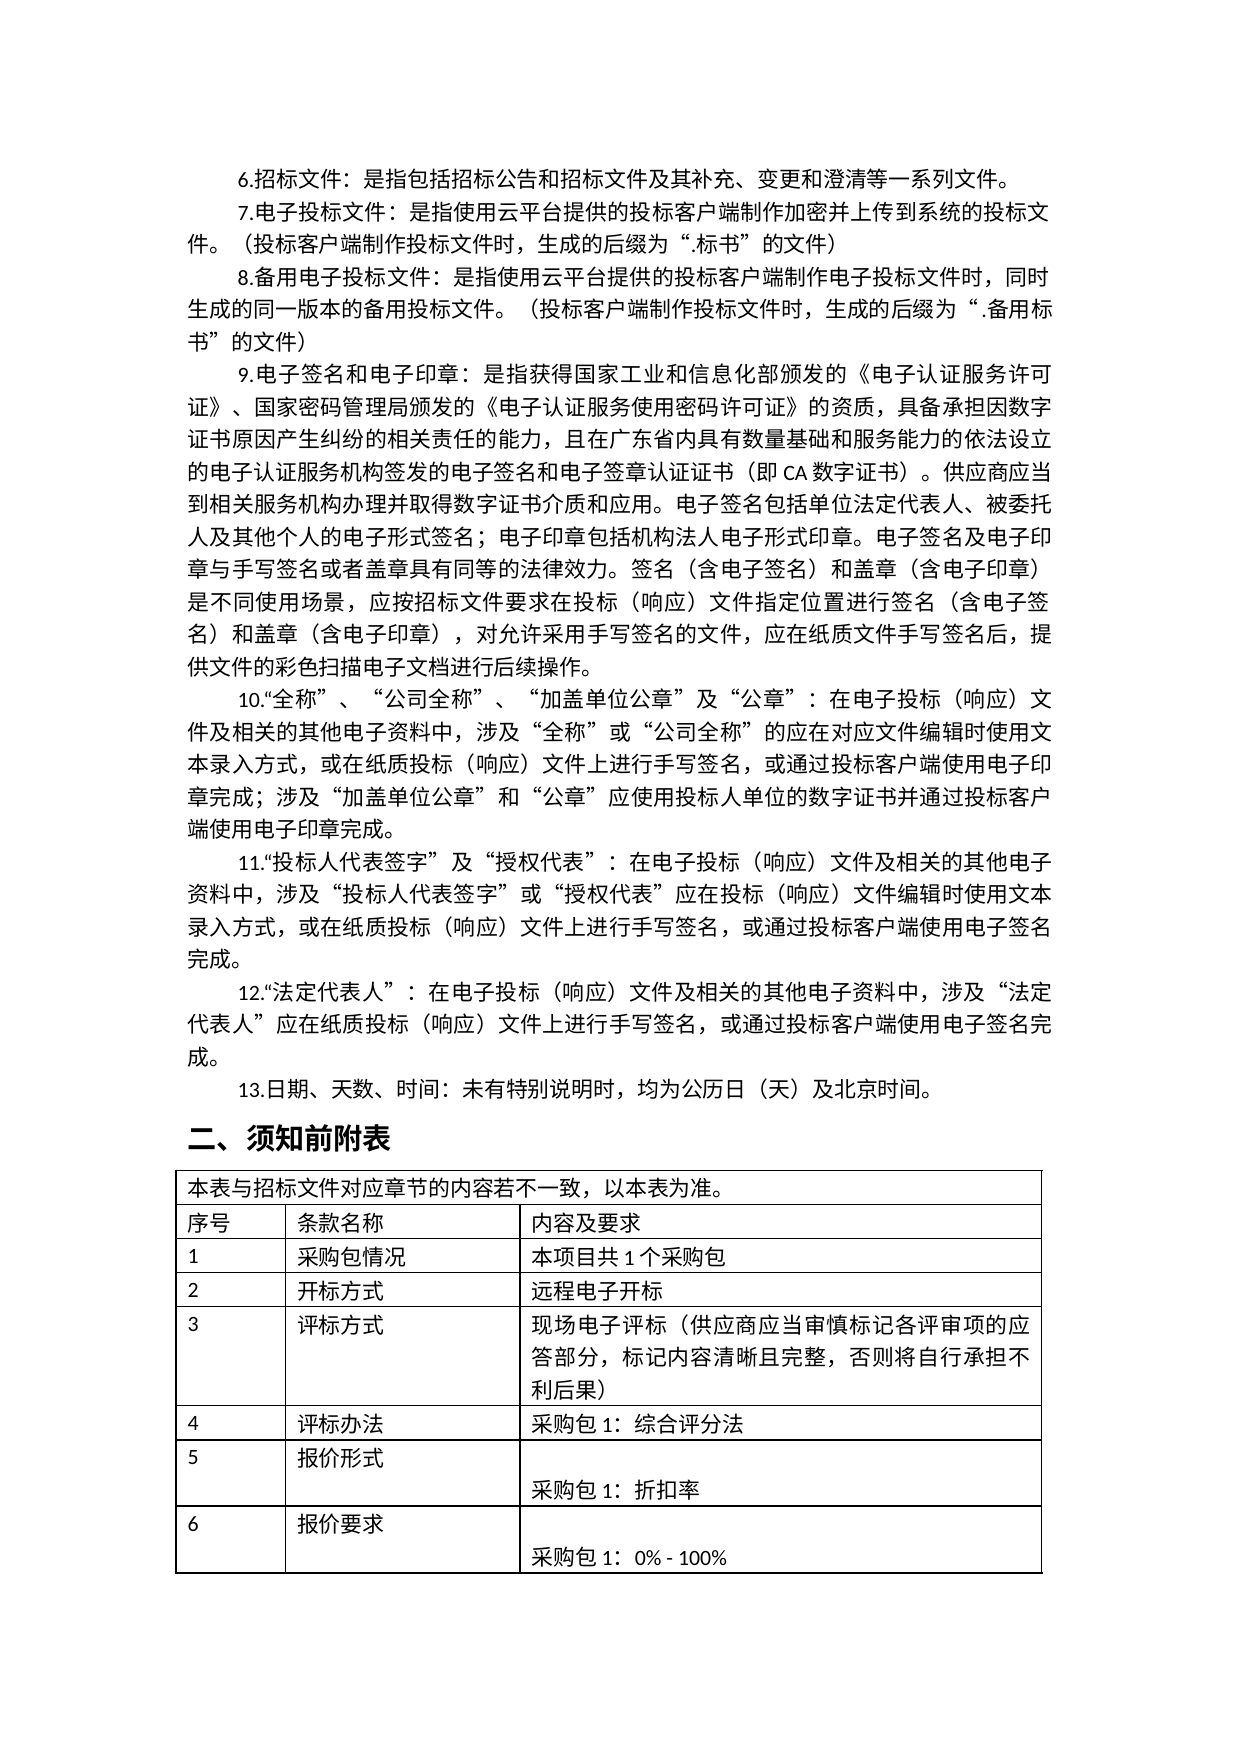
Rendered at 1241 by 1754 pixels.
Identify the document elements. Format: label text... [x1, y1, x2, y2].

text 11.“投标人代表签字”及“授权代表”：在电子投标（响应）文件及相关的其他电子资料中，涉及“投标人代表签字”或“授权代表”应在投标（响应）文件编辑时使用文本录入方式，或在纸质投标（响应）文件上进行手写签名，或通过投标客户端使用电子签名完成。 [187, 844, 1053, 974]
table_cell 内容及要求 [521, 1205, 1041, 1238]
text 8.备用电子投标文件：是指使用云平台提供的投标客户端制作电子投标文件时，同时生成的同一版本的备用投标文件。（投标客户端制作投标文件时，生成的后缀为“.备用标书”的文件） [187, 259, 1053, 357]
table_cell 评标方式 [286, 1307, 519, 1405]
table_cell 条款名称 [286, 1205, 519, 1238]
text 7.电子投标文件：是指使用云平台提供的投标客户端制作加密并上传到系统的投标文件。（投标客户端制作投标文件时，生成的后缀为“.标书”的文件） [187, 194, 1053, 259]
text 9.电子签名和电子印章：是指获得国家工业和信息化部颁发的《电子认证服务许可证》、国家密码管理局颁发的《电子认证服务使用密码许可证》的资质，具备承担因数字证书原因产生纠纷的相关责任的能力，且在广东省内具有数量基础和服务能力的依法设立的电子认证服务机构签发的电子签名和电子签章认证证书（即CA数字证书）。供应商应当到相关服务机构办理并取得数字证书介质和应用。电子签名包括单位法定代表人、被委托人及其他个人的电子形式签名；电子印章包括机构法人电子形式印章。电子签名及电子印章与手写签名或者盖章具有同等的法律效力。签名（含电子签名）和盖章（含电子印章）是不同使用场景，应按招标文件要求在投标（响应）文件指定位置进行签名（含电子签名）和盖章（含电子印章），对允许采用手写签名的文件，应在纸质文件手写签名后，提供文件的彩色扫描电子文档进行后续操作。 [187, 357, 1053, 682]
text 12.“法定代表人”：在电子投标（响应）文件及相关的其他电子资料中，涉及“法定代表人”应在纸质投标（响应）文件上进行手写签名，或通过投标客户端使用电子签名完成。 [187, 974, 1053, 1072]
table_cell 采购包1：折扣率 [521, 1441, 1041, 1505]
table_cell 报价要求 [286, 1507, 519, 1572]
table_cell 5 [177, 1441, 285, 1505]
table_cell 采购包1：综合评分法 [521, 1406, 1041, 1439]
table_cell 评标办法 [286, 1406, 519, 1439]
table_header 本表与招标文件对应章节的内容若不一致，以本表为准。 [177, 1171, 1041, 1203]
table_cell 采购包1：0% - 100% [521, 1507, 1041, 1572]
table_cell 报价形式 [286, 1441, 519, 1505]
table_cell 3 [177, 1307, 285, 1405]
table_cell 现场电子评标（供应商应当审慎标记各评审项的应答部分，标记内容清晰且完整，否则将自行承担不利后果） [521, 1307, 1041, 1405]
table_cell 6 [177, 1507, 285, 1572]
text 6.招标文件：是指包括招标公告和招标文件及其补充、变更和澄清等一系列文件。 [187, 162, 1053, 194]
table_cell 序号 [177, 1205, 285, 1238]
table_cell 本项目共1个采购包 [521, 1239, 1041, 1272]
table_cell 采购包情况 [286, 1239, 519, 1272]
text 10.“全称”、“公司全称”、“加盖单位公章”及“公章”：在电子投标（响应）文件及相关的其他电子资料中，涉及“全称”或“公司全称”的应在对应文件编辑时使用文本录入方式，或在纸质投标（响应）文件上进行手写签名，或通过投标客户端使用电子印章完成；涉及“加盖单位公章”和“公章”应使用投标人单位的数字证书并通过投标客户端使用电子印章完成。 [187, 682, 1053, 844]
table_cell 开标方式 [286, 1273, 519, 1306]
text 13.日期、天数、时间：未有特别说明时，均为公历日（天）及北京时间。 [187, 1072, 1053, 1104]
table_cell 4 [177, 1406, 285, 1439]
table_cell 远程电子开标 [521, 1273, 1041, 1306]
table_cell 1 [177, 1239, 285, 1272]
text 二、须知前附表 [187, 1104, 1053, 1169]
table_cell 2 [177, 1273, 285, 1306]
